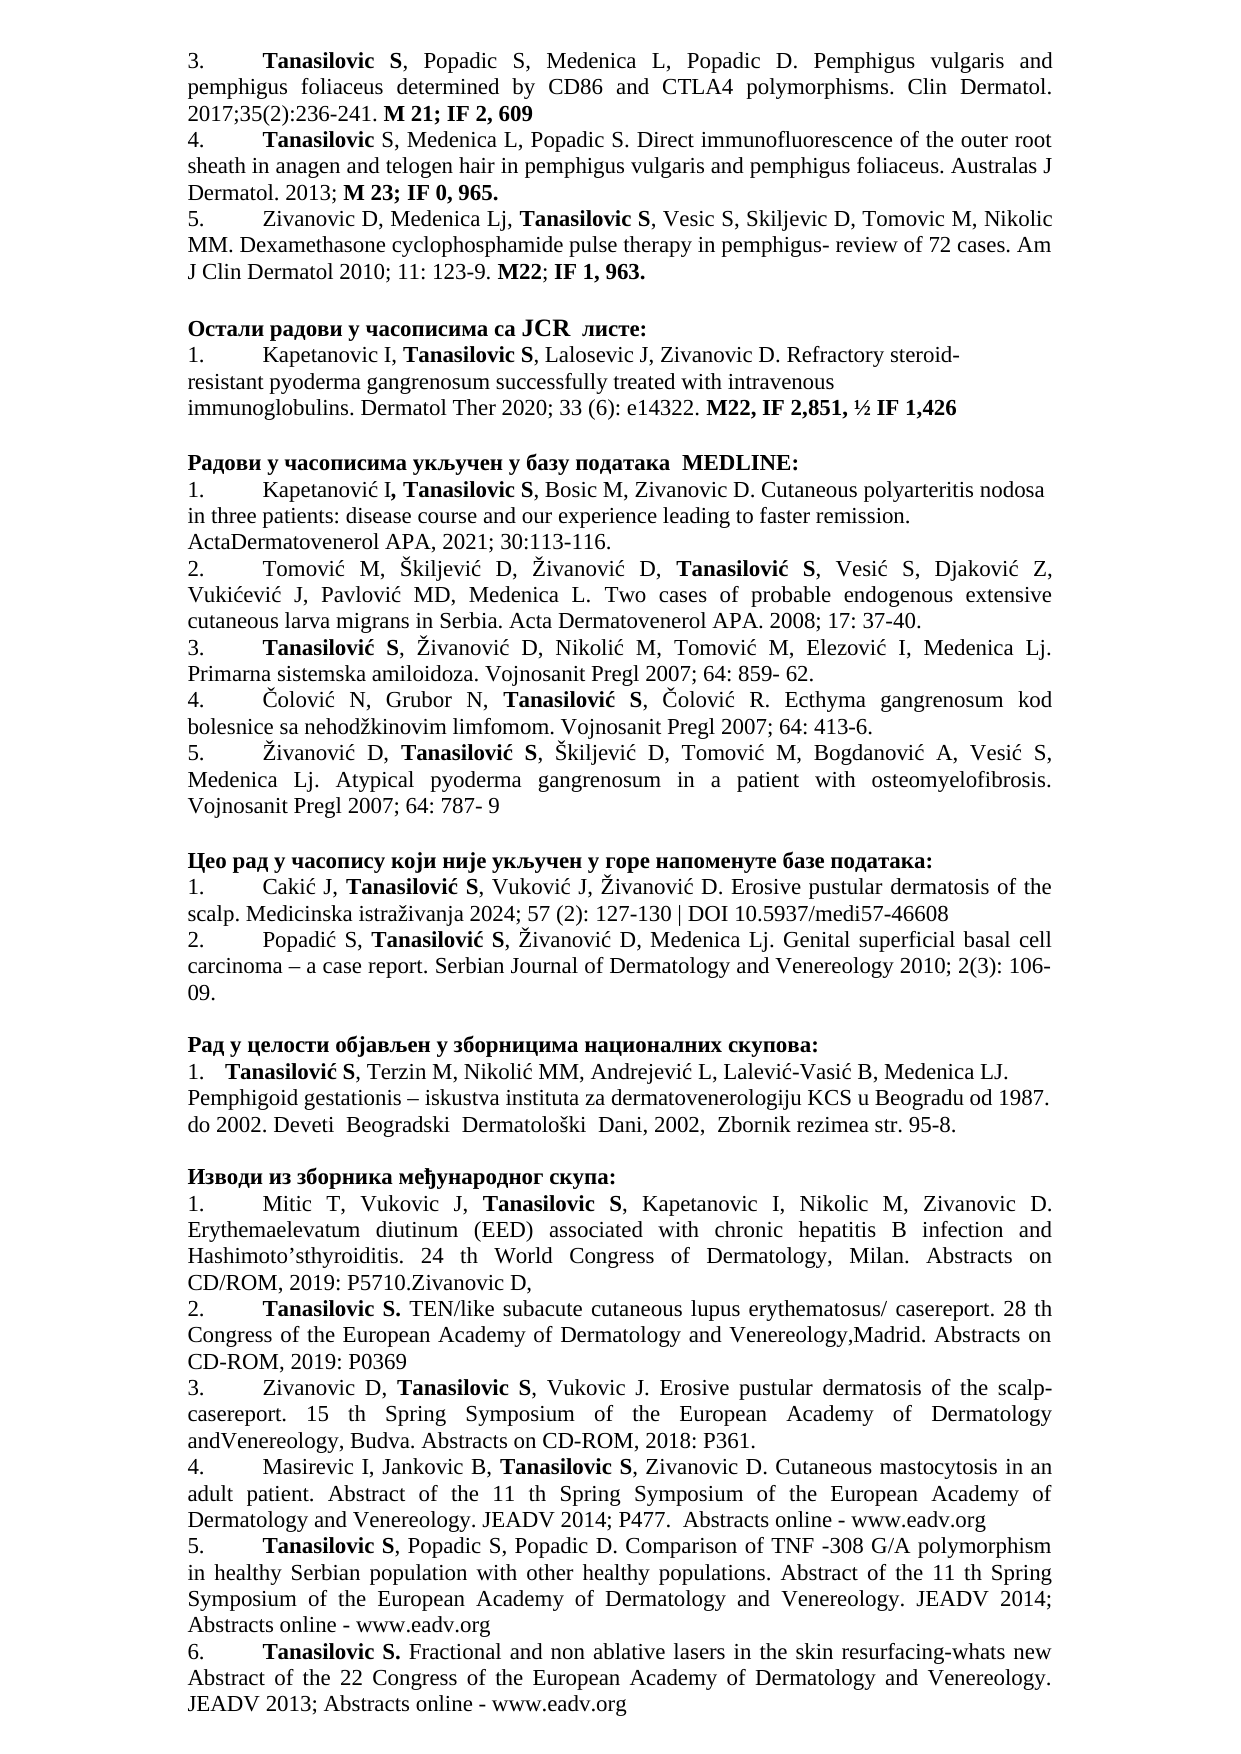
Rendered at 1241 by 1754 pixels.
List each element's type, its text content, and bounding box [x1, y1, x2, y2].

list Остали радови у часописима са ЈСR листе: [187, 313, 1053, 342]
text Цео рад у часопису који није укључен у горе напоменуте базе података: [187, 847, 1053, 873]
list Popadić S, Tanasilović S, Živanović D, Medenica Lj. Genital superficial basal cell carcinoma – a case report. Serbian Journal of Dermatology and Venereology 2010; 2(3): 106-09. [187, 926, 1053, 1005]
list Zivanovic D, Tanasilovic S, Vukovic J. Erosive pustular dermatosis of the scalp- casereport. 15 th Spring Symposium of the European Academy of Dermatology andVenereology, Budva. Abstracts on CD-ROM, 2018: P361. [187, 1374, 1053, 1453]
list Čolović N, Grubor N, Tanasilović S, Čolović R. Ecthyma gangrenosum kod bolesnice sa nehodžkinovim limfomom. Vojnosanit Pregl 2007; 64: 413-6. [187, 687, 1053, 739]
list Živanović D, Tanasilović S, Škiljević D, Tomović M, Bogdanović A, Vesić S, Medenica Lj. Atypical pyoderma gangrenosum in a patient with osteomyelofibrosis. Vojnosanit Pregl 2007; 64: 787- 9 [187, 739, 1053, 818]
list Cakić J, Tanasilović S, Vuković J, Živanović D. Erosive pustular dermatosis of the scalp. Medicinska istraživanja 2024; 57 (2): 127-130 | DOI 10.5937/medi57-46608 [187, 873, 1053, 926]
list Tanasilović S, Terzin M, Nikolić MM, Andrejević L, Lalević-Vasić B, Medenica LJ. Pemphigoid gestationis – iskustva instituta za dermatovenerologiju KCS u Beogradu od 1987. do 2002. Deveti Beogradski Dermatološki Dani, 2002, Zbornik rezimea str. 95-8. [187, 1058, 1053, 1137]
list resistant pyoderma gangrenosum successfully treated with intravenous [187, 368, 1053, 394]
list Tomović M, Škiljević D, Živanović D, Tanasilović S, Vesić S, Djaković Z, Vukićević J, Pavlović MD, Medenica L. Two cases of probable endogenous extensive cutaneous larva migrans in Serbia. Acta Dermatovenerol APA. 2008; 17: 37-40. [187, 555, 1053, 634]
text Рад у целости објављен у зборницима националних скупова: [187, 1032, 1053, 1058]
list Tanasilovic S. Fractional and non ablative lasers in the skin resurfacing-whats new Abstract of the 22 Congress of the European Academy of Dermatology and Venereology. JEADV 2013; Abstracts online - www.eadv.org [187, 1638, 1053, 1717]
subtitle Радови у часописима укључен у базу података MEDLINE: [187, 449, 1053, 476]
text Изводи из зборника међународног скупа: [187, 1163, 1053, 1190]
list Masirevic I, Jankovic B, Tanasilovic S, Zivanovic D. Cutaneous mastocytosis in an adult patient. Abstract of the 11 th Spring Symposium of the European Academy of Dermatology and Venereology. JEADV 2014; P477. Abstracts online - www.eadv.org [187, 1453, 1053, 1532]
list Tanasilovic S, Popadic S, Popadic D. Comparison of TNF -308 G/A polymorphism in healthy Serbian population with other healthy populations. Abstract of the 11 th Spring Symposium of the European Academy of Dermatology and Venereology. JEADV 2014; Abstracts online - www.eadv.org [187, 1532, 1053, 1638]
list Zivanovic D, Medenica Lj, Tanasilovic S, Vesic S, Skiljevic D, Tomovic M, Nikolic MM. Dexamethasone cyclophosphamide pulse therapy in pemphigus- review of 72 cases. Am J Clin Dermatol 2010; 11: 123-9. M22; IF 1, 963. [187, 205, 1053, 284]
list immunoglobulins. Dermatol Ther 2020; 33 (6): e14322. M22, IF 2,851, ½ IF 1,426 [187, 394, 1053, 421]
list Tanasilović S, Živanović D, Nikolić M, Tomović M, Elezović I, Medenica Lj. Primarna sistemska amiloidoza. Vojnosanit Pregl 2007; 64: 859- 62. [187, 634, 1053, 687]
list Tanasilovic S. TEN/like subacute cutaneous lupus erythematosus/ casereport. 28 th Congress of the European Academy of Dermatology and Venereology,Madrid. Abstracts on CD-ROM, 2019: P0369 [187, 1295, 1053, 1374]
list Mitic T, Vukovic J, Tanasilovic S, Kapetanovic I, Nikolic M, Zivanovic D. Erythemaelevatum diutinum (EED) associated with chronic hepatitis B infection and Hashimoto’sthyroiditis. 24 th World Congress of Dermatology, Milan. Abstracts on CD/ROM, 2019: P5710.Zivanovic D, [187, 1190, 1053, 1295]
list Kapetanovic I, Tanasilovic S, Lalosevic J, Zivanovic D. Refractory steroid- [187, 342, 1053, 368]
list Tanasilovic S, Medenica L, Popadic S. Direct immunofluorescence of the outer root sheath in anagen and telogen hair in pemphigus vulgaris and pemphigus foliaceus. Australas J Dermatol. 2013; M 23; IF 0, 965. [187, 126, 1053, 205]
list Kapetanović I, Tanasilovic S, Bosic M, Zivanovic D. Cutaneous polyarteritis nodosa in three patients: disease course and our experience leading to faster remission. ActaDermatovenerol APA, 2021; 30:113-116. [187, 476, 1053, 555]
list Tanasilovic S, Popadic S, Medenica L, Popadic D. Pemphigus vulgaris and pemphigus foliaceus determined by CD86 and CTLA4 polymorphisms. Clin Dermatol. 2017;35(2):236-241. M 21; IF 2, 609 [187, 47, 1053, 126]
